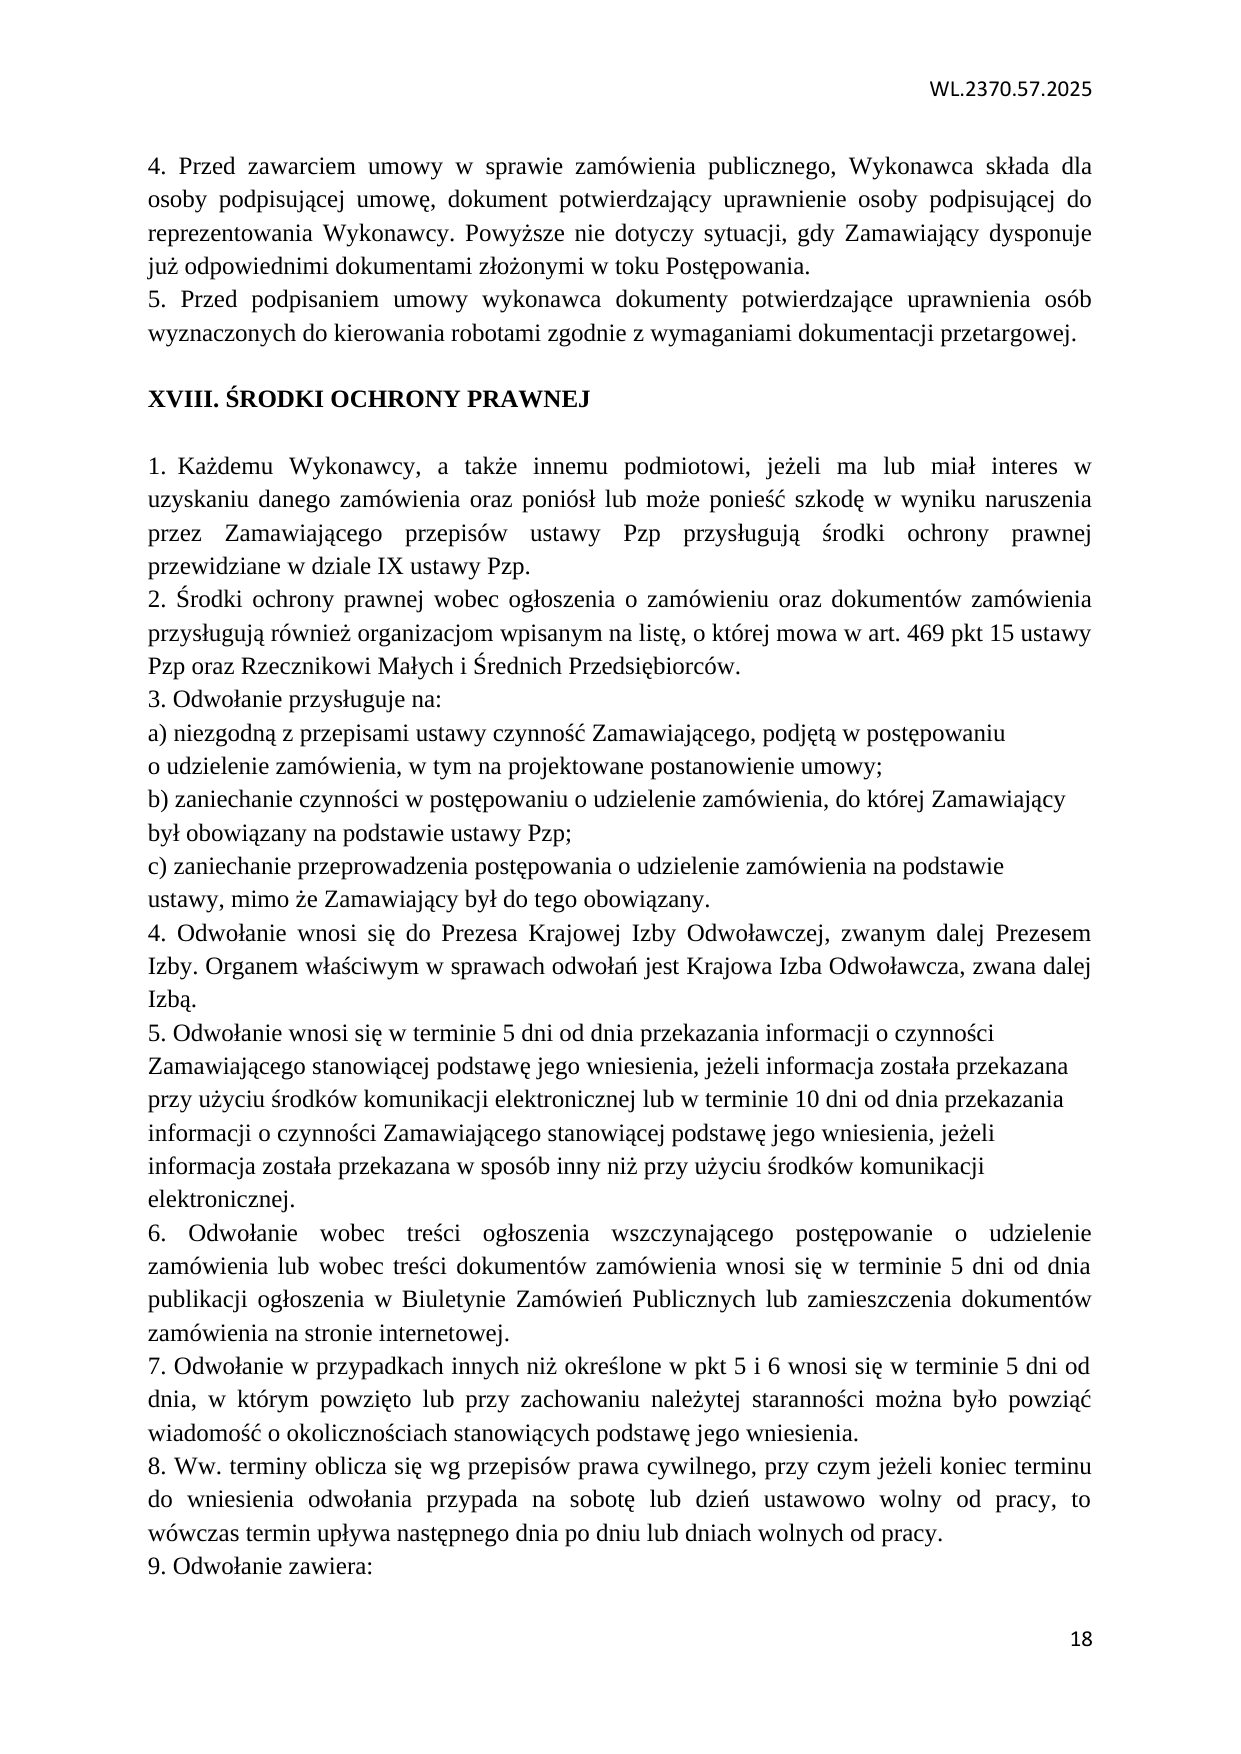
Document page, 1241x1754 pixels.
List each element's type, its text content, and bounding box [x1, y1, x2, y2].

text był obowiązany na podstawie ustawy Pzp; [148, 814, 1093, 848]
text Zamawiającego stanowiącej podstawę jego wniesienia, jeżeli informacja została przekazana [148, 1048, 1093, 1081]
text 5. Odwołanie wnosi się w terminie 5 dni od dnia przekazania informacji o czynności [148, 1014, 1093, 1048]
text 7. Odwołanie w przypadkach innych niż określone w pkt 5 i 6 wnosi się w terminie 5 dni od dnia, w którym powzięto lub przy zachowaniu należytej staranności można było powziąć wiadomość o okolicznościach stanowiących podstawę jego wniesienia. [148, 1348, 1093, 1448]
text XVIII. ŚRODKI OCHRONY PRAWNEJ [148, 381, 1093, 414]
text 3. Odwołanie przysługuje na: [148, 681, 1093, 714]
text informacji o czynności Zamawiającego stanowiącej podstawę jego wniesienia, jeżeli [148, 1114, 1093, 1148]
text 4. Odwołanie wnosi się do Prezesa Krajowej Izby Odwoławczej, zwanym dalej Prezesem Izby. Organem właściwym w sprawach odwołań jest Krajowa Izba Odwoławcza, zwana dalej Izbą. [148, 914, 1093, 1014]
text 2. Środki ochrony prawnej wobec ogłoszenia o zamówieniu oraz dokumentów zamówienia przysługują również organizacjom wpisanym na listę, o której mowa w art. 469 pkt 15 ustawy Pzp oraz Rzecznikowi Małych i Średnich Przedsiębiorców. [148, 581, 1093, 681]
text a) niezgodną z przepisami ustawy czynność Zamawiającego, podjętą w postępowaniu [148, 714, 1093, 748]
text 8. Ww. terminy oblicza się wg przepisów prawa cywilnego, przy czym jeżeli koniec terminu do wniesienia odwołania przypada na sobotę lub dzień ustawowo wolny od pracy, to wówczas termin upływa następnego dnia po dniu lub dniach wolnych od pracy. [148, 1448, 1093, 1548]
text ustawy, mimo że Zamawiający był do tego obowiązany. [148, 881, 1093, 914]
text 5. Przed podpisaniem umowy wykonawca dokumenty potwierdzające uprawnienia osób wyznaczonych do kierowania robotami zgodnie z wymaganiami dokumentacji przetargowej. [148, 281, 1093, 348]
text b) zaniechanie czynności w postępowaniu o udzielenie zamówienia, do której Zamawiający [148, 781, 1093, 814]
text 6. Odwołanie wobec treści ogłoszenia wszczynającego postępowanie o udzielenie zamówienia lub wobec treści dokumentów zamówienia wnosi się w terminie 5 dni od dnia publikacji ogłoszenia w Biuletynie Zamówień Publicznych lub zamieszczenia dokumentów zamówienia na stronie internetowej. [148, 1214, 1093, 1348]
text przy użyciu środków komunikacji elektronicznej lub w terminie 10 dni od dnia przekazania [148, 1081, 1093, 1114]
text o udzielenie zamówienia, w tym na projektowane postanowienie umowy; [148, 748, 1093, 781]
text c) zaniechanie przeprowadzenia postępowania o udzielenie zamówienia na podstawie [148, 848, 1093, 881]
text informacja została przekazana w sposób inny niż przy użyciu środków komunikacji [148, 1148, 1093, 1181]
text 4. Przed zawarciem umowy w sprawie zamówienia publicznego, Wykonawca składa dla osoby podpisującej umowę, dokument potwierdzający uprawnienie osoby podpisującej do reprezentowania Wykonawcy. Powyższe nie dotyczy sytuacji, gdy Zamawiający dysponuje już odpowiednimi dokumentami złożonymi w toku Postępowania. [148, 148, 1093, 281]
text 9. Odwołanie zawiera: [148, 1548, 1093, 1581]
text elektronicznej. [148, 1181, 1093, 1214]
text 1. Każdemu Wykonawcy, a także innemu podmiotowi, jeżeli ma lub miał interes w uzyskaniu danego zamówienia oraz poniósł lub może ponieść szkodę w wyniku naruszenia przez Zamawiającego przepisów ustawy Pzp przysługują środki ochrony prawnej przewidziane w dziale IX ustawy Pzp. [148, 448, 1093, 581]
